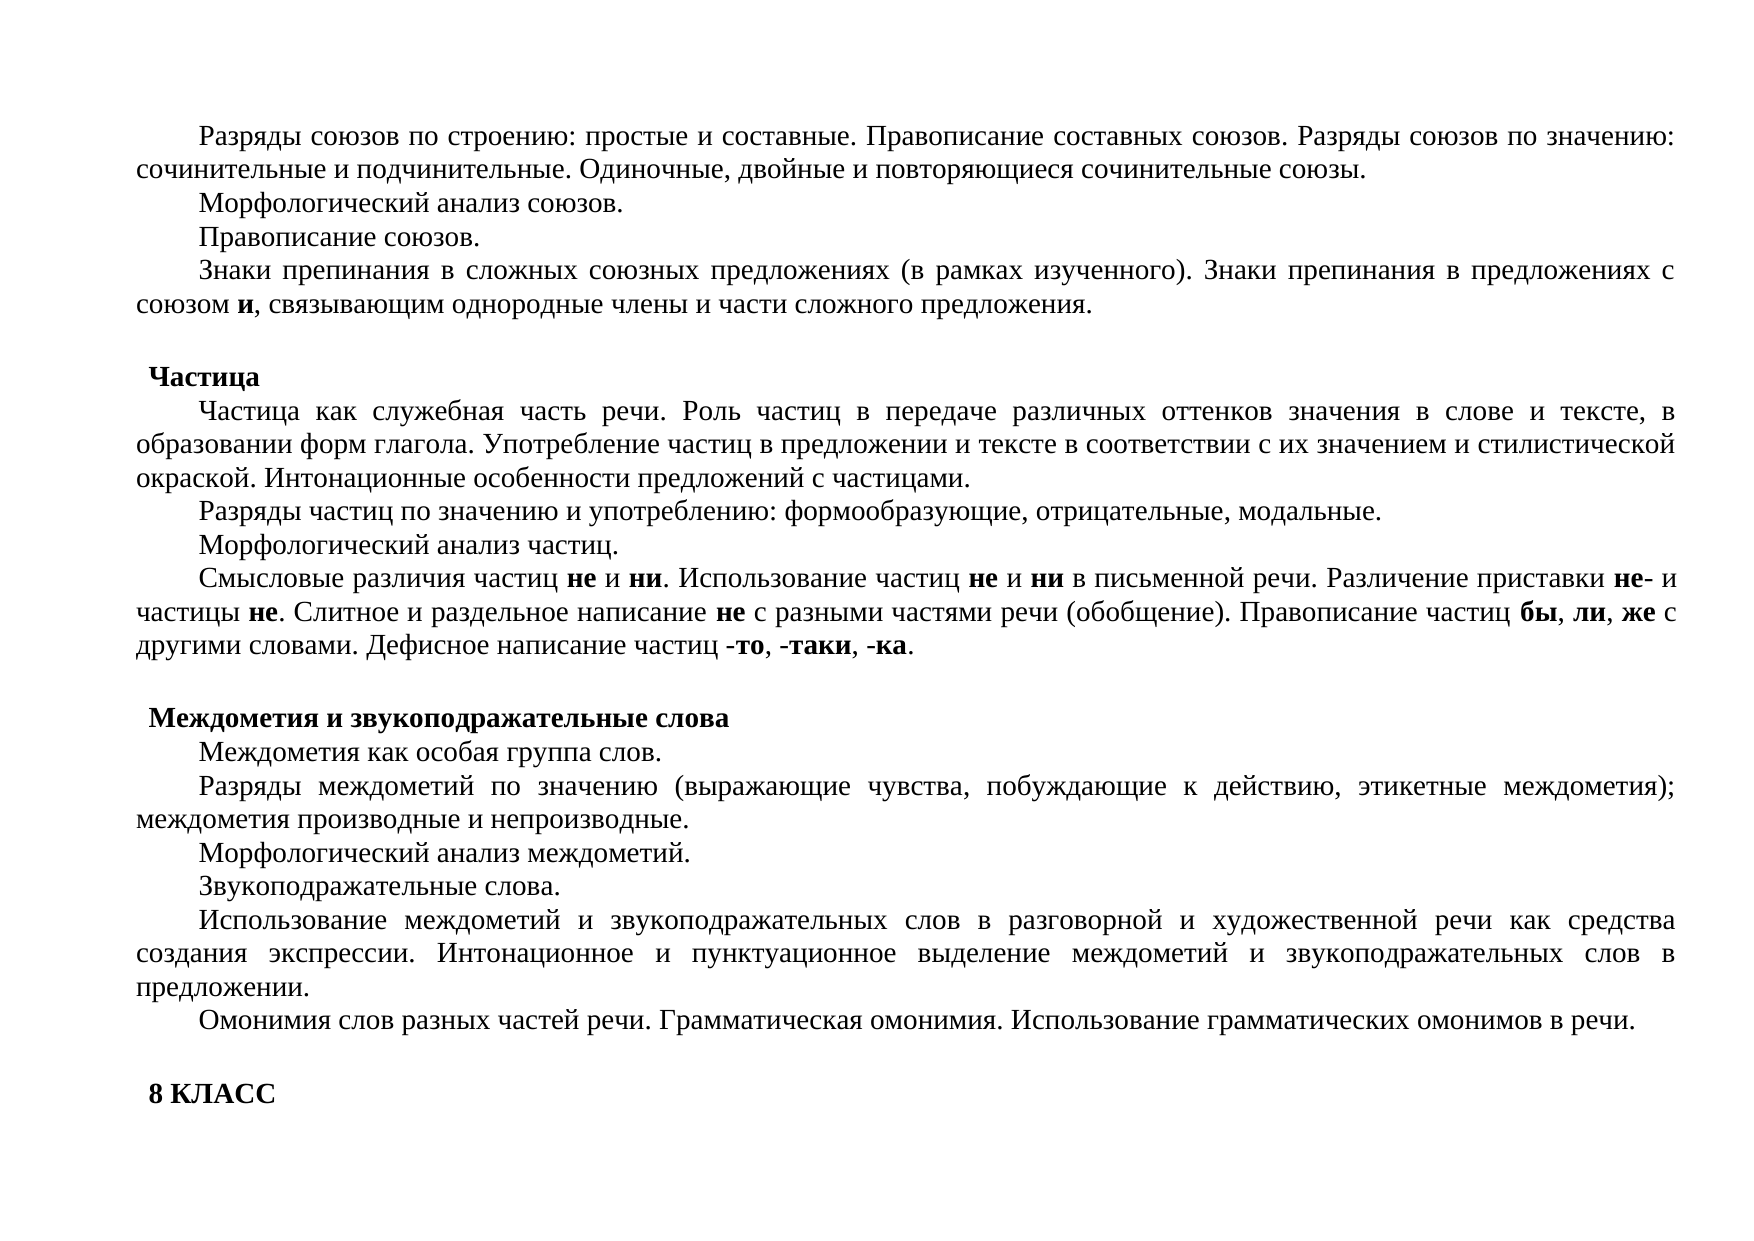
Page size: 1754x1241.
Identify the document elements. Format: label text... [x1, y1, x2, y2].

text Частица как служебная часть речи. Роль частиц в передаче различных оттенков значения в слове и тексте, в образовании форм глагола. Употребление частиц в предложении и тексте в соответствии с их значением и стилистической окраской. Интонационные особенности предложений с частицами. [136, 393, 1677, 493]
text Частица [148, 359, 1677, 393]
text Морфологический анализ союзов. [136, 185, 1677, 219]
text Разряды междометий по значению (выражающие чувства, побуждающие к действию, этикетные междометия); междометия производные и непроизводные. [136, 768, 1677, 835]
text Разряды частиц по значению и употреблению: формообразующие, отрицательные, модальные. [136, 493, 1677, 527]
text Использование междометий и звукоподражательных слов в разговорной и художественной речи как средства создания экспрессии. Интонационное и пунктуационное выделение междометий и звукоподражательных слов в предложении. [136, 902, 1677, 1002]
text Омонимия слов разных частей речи. Грамматическая омонимия. Использование грамматических омонимов в речи. [136, 1002, 1677, 1036]
text Междометия как особая группа слов. [136, 734, 1677, 768]
text Междометия и звукоподражательные слова [148, 701, 1677, 734]
text Морфологический анализ частиц. [136, 527, 1677, 560]
text Морфологический анализ междометий. [136, 835, 1677, 868]
text 8 КЛАСС [148, 1076, 1677, 1109]
text Звукоподражательные слова. [136, 868, 1677, 902]
text Смысловые различия частиц не и ни. Использование частиц не и ни в письменной речи. Различение приставки не- и частицы не. Слитное и раздельное написание не с разными частями речи (обобщение). Правописание частиц бы, ли, же с другими словами. Дефисное написание частиц -то, -таки, -ка. [136, 560, 1677, 661]
text Разряды союзов по строению: простые и составные. Правописание составных союзов. Разряды союзов по значению: сочинительные и подчинительные. Одиночные, двойные и повторяющиеся сочинительные союзы. [136, 118, 1677, 185]
text Знаки препинания в сложных союзных предложениях (в рамках изученного). Знаки препинания в предложениях с союзом и, связывающим однородные члены и части сложного предложения. [136, 252, 1677, 319]
text Правописание союзов. [136, 219, 1677, 252]
